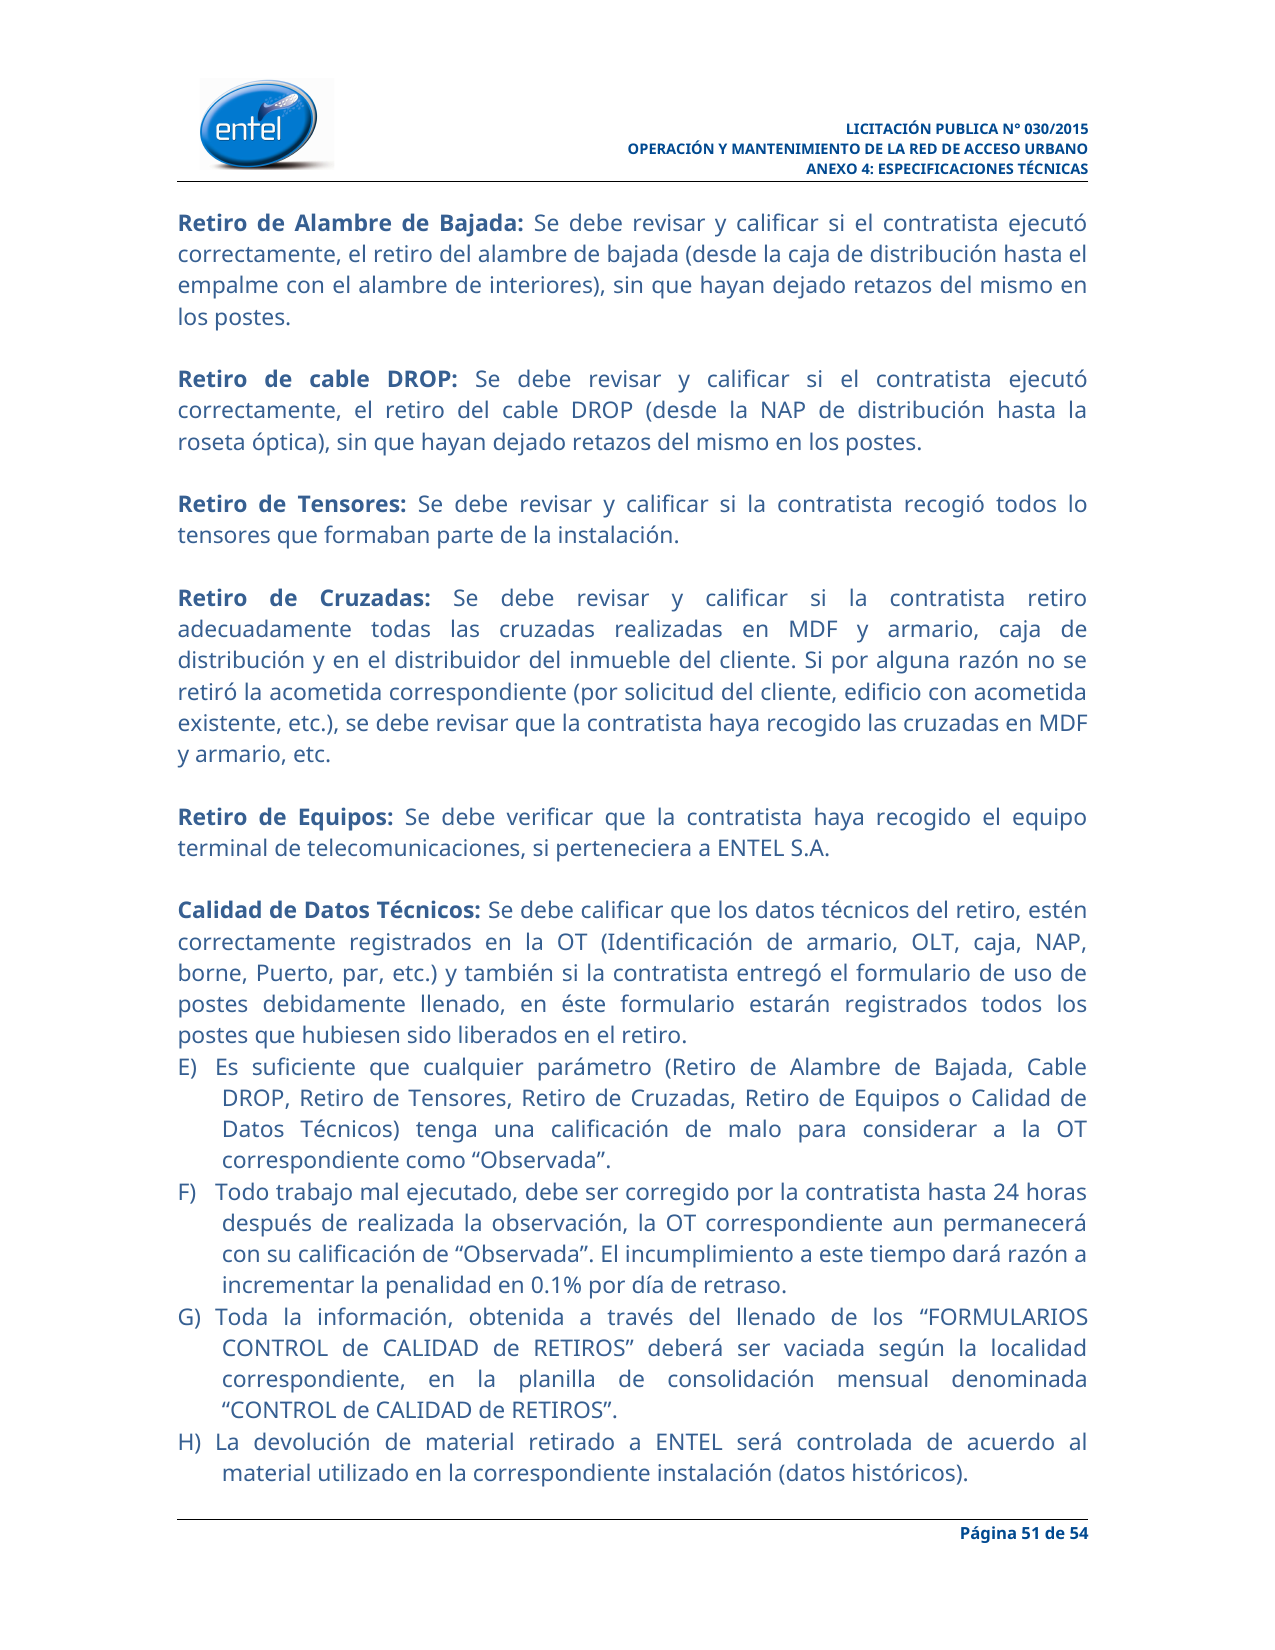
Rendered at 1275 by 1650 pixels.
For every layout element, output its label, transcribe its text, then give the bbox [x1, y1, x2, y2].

text Retiro de Cruzadas: Se debe revisar y calificar si la contratista retiro adecuadamente todas las cruzadas realizadas en MDF y armario, caja de distribución y en el distribuidor del inmueble del cliente. Si por alguna razón no se retiró la acometida correspondiente (por solicitud del cliente, edificio con acometida existente, etc.), se debe revisar que la contratista haya recogido las cruzadas en MDF y armario, etc. [177, 582, 1088, 769]
picture [199, 78, 335, 170]
list La devolución de material retirado a ENTEL será controlada de acuerdo al material utilizado en la correspondiente instalación (datos históricos). [177, 1426, 1088, 1488]
text Retiro de Alambre de Bajada: Se debe revisar y calificar si el contratista ejecutó correctamente, el retiro del alambre de bajada (desde la caja de distribución hasta el empalme con el alambre de interiores), sin que hayan dejado retazos del mismo en los postes. [177, 207, 1088, 332]
text Retiro de Tensores: Se debe revisar y calificar si la contratista recogió todos lo tensores que formaban parte de la instalación. [177, 488, 1088, 551]
list Toda la información, obtenida a través del llenado de los “FORMULARIOS CONTROL de CALIDAD de RETIROS” deberá ser vaciada según la localidad correspondiente, en la planilla de consolidación mensual denominada “CONTROL de CALIDAD de RETIROS”. [177, 1301, 1088, 1426]
text Retiro de Equipos: Se debe verificar que la contratista haya recogido el equipo terminal de telecomunicaciones, si perteneciera a ENTEL S.A. [177, 801, 1088, 863]
text Retiro de cable DROP: Se debe revisar y calificar si el contratista ejecutó correctamente, el retiro del cable DROP (desde la NAP de distribución hasta la roseta óptica), sin que hayan dejado retazos del mismo en los postes. [177, 363, 1088, 457]
text Calidad de Datos Técnicos: Se debe calificar que los datos técnicos del retiro, estén correctamente registrados en la OT (Identificación de armario, OLT, caja, NAP, borne, Puerto, par, etc.) y también si la contratista entregó el formulario de uso de postes debidamente llenado, en éste formulario estarán registrados todos los postes que hubiesen sido liberados en el retiro. [177, 894, 1088, 1051]
list Todo trabajo mal ejecutado, debe ser corregido por la contratista hasta 24 horas después de realizada la observación, la OT correspondiente aun permanecerá con su calificación de “Observada”. El incumplimiento a este tiempo dará razón a incrementar la penalidad en 0.1% por día de retraso. [177, 1176, 1088, 1301]
list Es suficiente que cualquier parámetro (Retiro de Alambre de Bajada, Cable DROP, Retiro de Tensores, Retiro de Cruzadas, Retiro de Equipos o Calidad de Datos Técnicos) tenga una calificación de malo para considerar a la OT correspondiente como “Observada”. [177, 1051, 1088, 1176]
